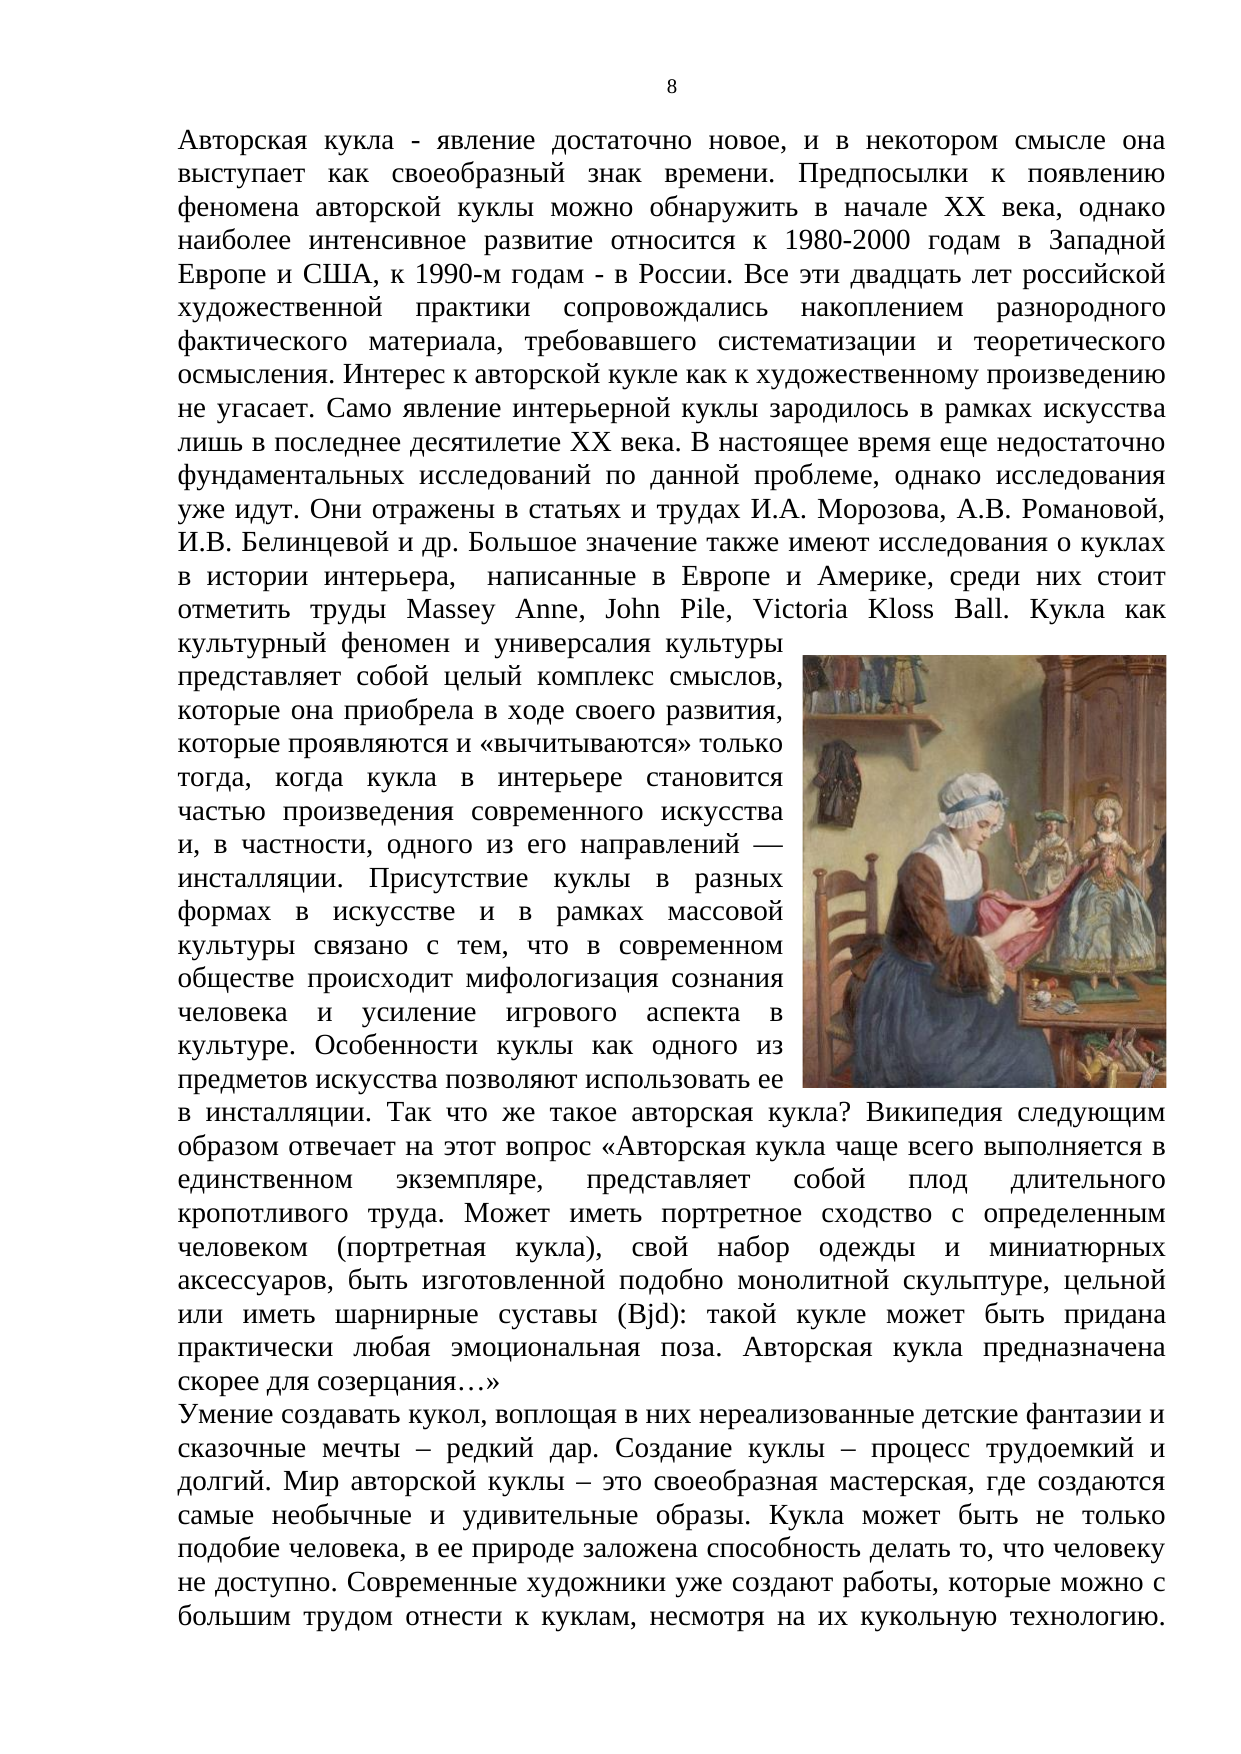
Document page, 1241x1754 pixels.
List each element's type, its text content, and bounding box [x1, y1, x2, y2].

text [177, 1396, 1167, 1631]
picture [802, 655, 1167, 1088]
text Авторская кукла - явление достаточно новое, и в некотором смысле она выступает как своеобразный знак времени. Предпосылки к появлению феномена авторской куклы можно обнаружить в начале XX века, однако наиболее интенсивное развитие относится к 1980-2000 годам в Западной Европе и США, к 1990-м годам - в России. Все эти двадцать лет российской художественной практики сопровождались накоплением разнородного фактического материала, требовавшего систематизации и теоретического осмысления. Интерес к авторской кукле как к художественному произведению не угасает. Само явление интерьерной куклы зародилось в рамках искусства лишь в последнее десятилетие XX века. В настоящее время еще недостаточно фундаментальных исследований по данной проблеме, однако исследования уже идут. Они отражены в статьях и трудах И.А. Морозова, А.В. Романовой, И.В. Белинцевой и др. Большое значение также имеют исследования о куклах в истории интерьера, написанные в Европе и Америке, среди них стоит отметить труды Massey Anne, John Pile, Victoria Kloss Ball. Кукла как культурный феномен и универсалия культуры представляет собой целый комплекс смыслов, которые она приобрела в ходе своего развития, которые проявляются и «вычитываются» только тогда, когда кукла в интерьере становится частью произведения современного искусства и, в частности, одного из его направлений — инсталляции. Присутствие куклы в разных формах в искусстве и в рамках массовой культуры связано с тем, что в современном обществе происходит мифологизация сознания человека и усиление игрового аспекта в культуре. Особенности куклы как одного из предметов искусства позволяют использовать ее в инсталляции. Так что же такое авторская кукла? Википедия следующим образом отвечает на этот вопрос «Авторская кукла чаще всего выполняется в единственном экземпляре, представляет собой плод длительного кропотливого труда. Может иметь портретное сходство с определенным человеком (портретная кукла), свой набор одежды и миниатюрных аксессуаров, быть изготовленной подобно монолитной скульптуре, цельной или иметь шарнирные суставы (Bjd): такой кукле может быть придана практически любая эмоциональная поза. Авторская кукла предназначена скорее для созерцания…» [177, 122, 1167, 1396]
